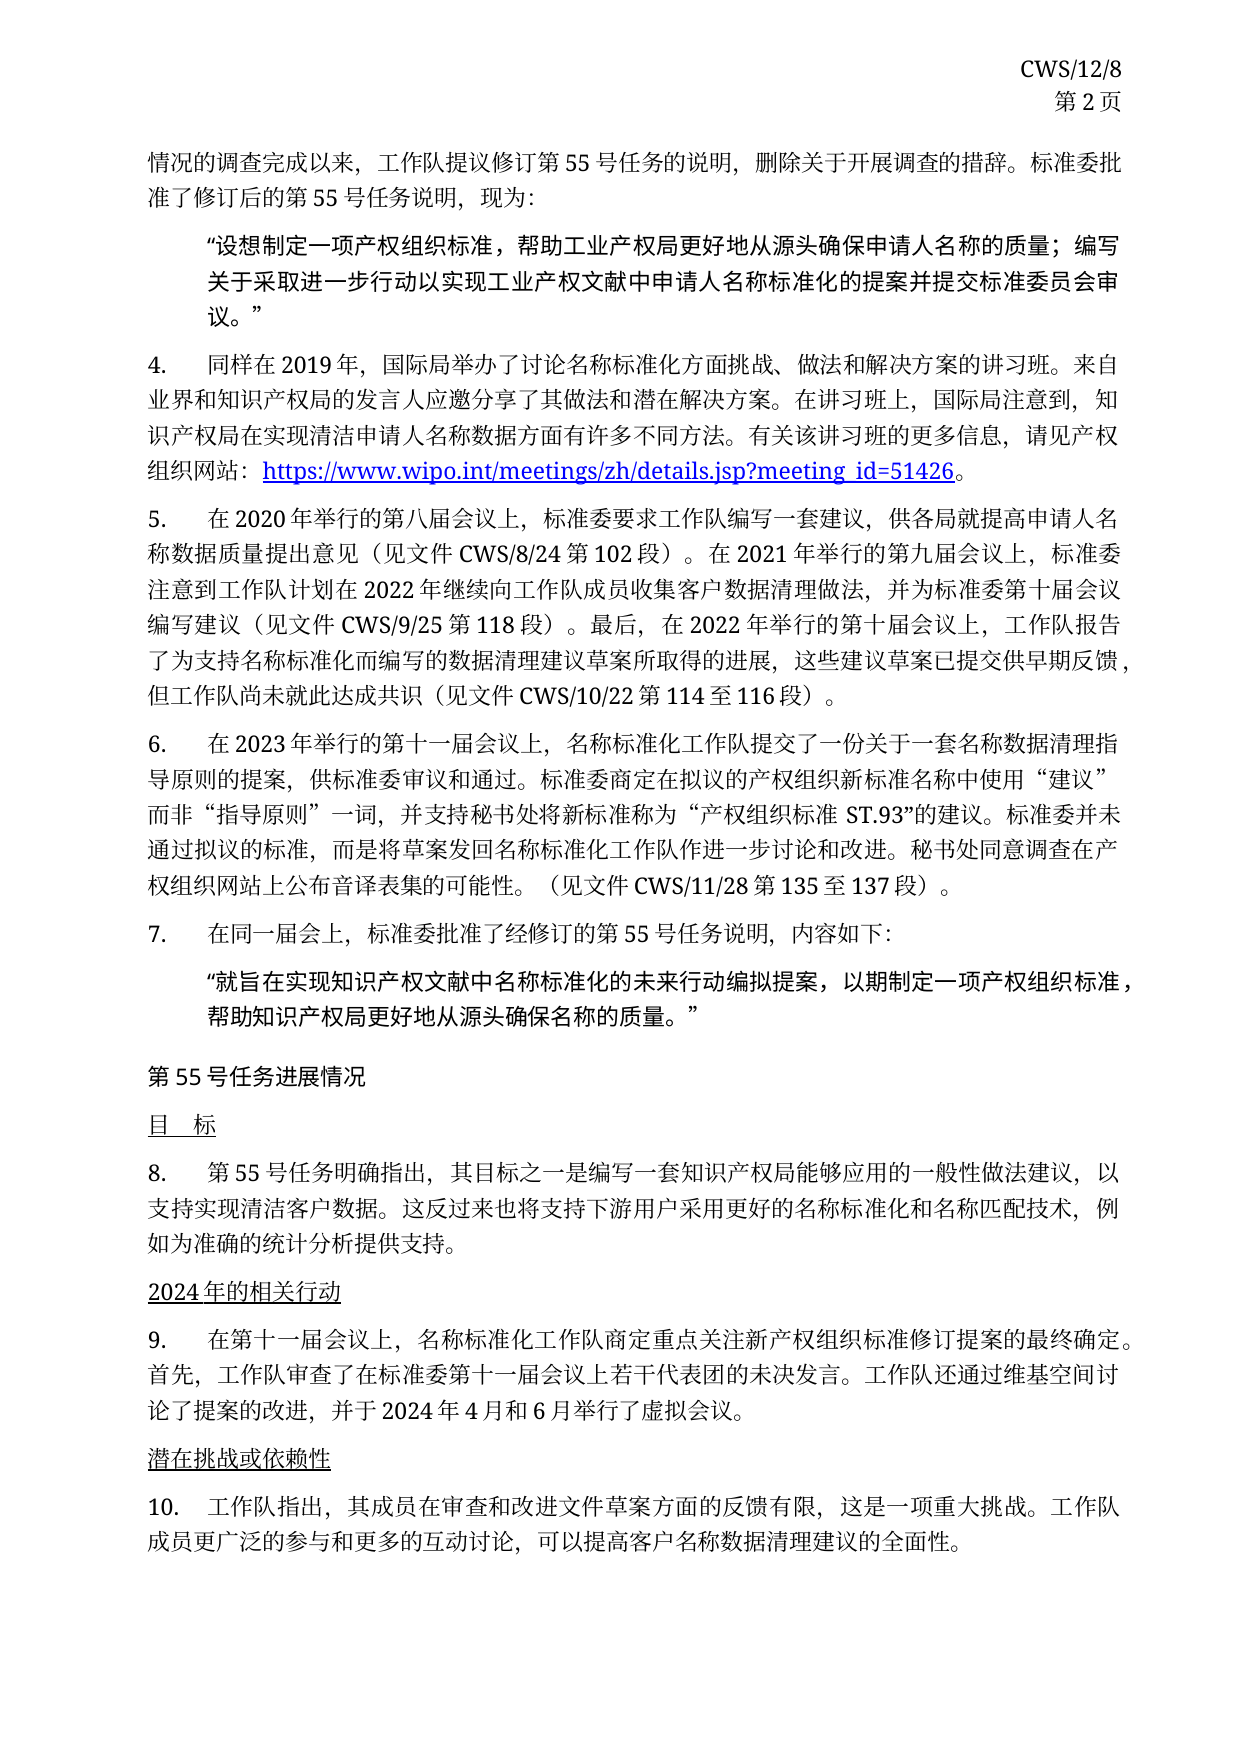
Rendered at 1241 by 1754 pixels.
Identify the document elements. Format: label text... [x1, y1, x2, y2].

text . 在2020年举行的第八届会议上，标准委要求工作队编写一套建议，供各局就提高申请人名称数据质量提出意见（见文件CWS/8/24第102段）。在2021年举行的第九届会议上，标准委注意到工作队计划在2022年继续向工作队成员收集客户数据清理做法，并为标准委第十届会议编写建议（见文件CWS/9/25第118段）。最后，在2022年举行的第十届会议上，工作队报告了为支持名称标准化而编写的数据清理建议草案所取得的进展，这些建议草案已提交供早期反馈，但工作队尚未就此达成共识（见文件CWS/10/22第114至116段）。 [148, 499, 1122, 711]
text “设想制定一项产权组织标准，帮助工业产权局更好地从源头确保申请人名称的质量；编写关于采取进一步行动以实现工业产权文献中申请人名称标准化的提案并提交标准委员会审议。” [207, 226, 1122, 332]
subtitle 第55号任务进展情况 [148, 1057, 1122, 1092]
text . 在2023年举行的第十一届会议上，名称标准化工作队提交了一份关于一套名称数据清理指导原则的提案，供标准委审议和通过。标准委商定在拟议的产权组织新标准名称中使用“建议”而非“指导原则”一词，并支持秘书处将新标准称为“产权组织标准ST.93”的建议。标准委并未通过拟议的标准，而是将草案发回名称标准化工作队作进一步讨论和改进。秘书处同意调查在产权组织网站上公布音译表集的可能性。（见文件CWS/11/28第135至137段）。 [148, 724, 1122, 901]
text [148, 142, 1122, 213]
subtitle 2024年的相关行动 [148, 1272, 1122, 1307]
text . 第55号任务明确指出，其目标之一是编写一套知识产权局能够应用的一般性做法建议，以支持实现清洁客户数据。这反过来也将支持下游用户采用更好的名称标准化和名称匹配技术，例如为准确的统计分析提供支持。 [148, 1153, 1122, 1259]
text . 工作队指出，其成员在审查和改进文件草案方面的反馈有限，这是一项重大挑战。工作队成员更广泛的参与和更多的互动讨论，可以提高客户名称数据清理建议的全面性。 [148, 1486, 1122, 1557]
subtitle 潜在挑战或依赖性 [148, 1438, 1122, 1474]
text . 在第十一届会议上，名称标准化工作队商定重点关注新产权组织标准修订提案的最终确定。首先，工作队审查了在标准委第十一届会议上若干代表团的未决发言。工作队还通过维基空间讨论了提案的改进，并于2024年4月和6月举行了虚拟会议。 [148, 1319, 1122, 1426]
text . 同样在2019年，国际局举办了讨论名称标准化方面挑战、做法和解决方案的讲习班。来自业界和知识产权局的发言人应邀分享了其做法和潜在解决方案。在讲习班上，国际局注意到，知识产权局在实现清洁申请人名称数据方面有许多不同方法。有关该讲习班的更多信息，请见产权组织网站：https://www.wipo.int/meetings/zh/details.jsp?meeting_id=51426。 [148, 344, 1122, 486]
text “就旨在实现知识产权文献中名称标准化的未来行动编拟提案，以期制定一项产权组织标准，帮助知识产权局更好地从源头确保名称的质量。” [207, 961, 1122, 1032]
text . 在同一届会上，标准委批准了经修订的第55号任务说明，内容如下： [148, 913, 1122, 949]
subtitle 目 标 [148, 1105, 1122, 1140]
